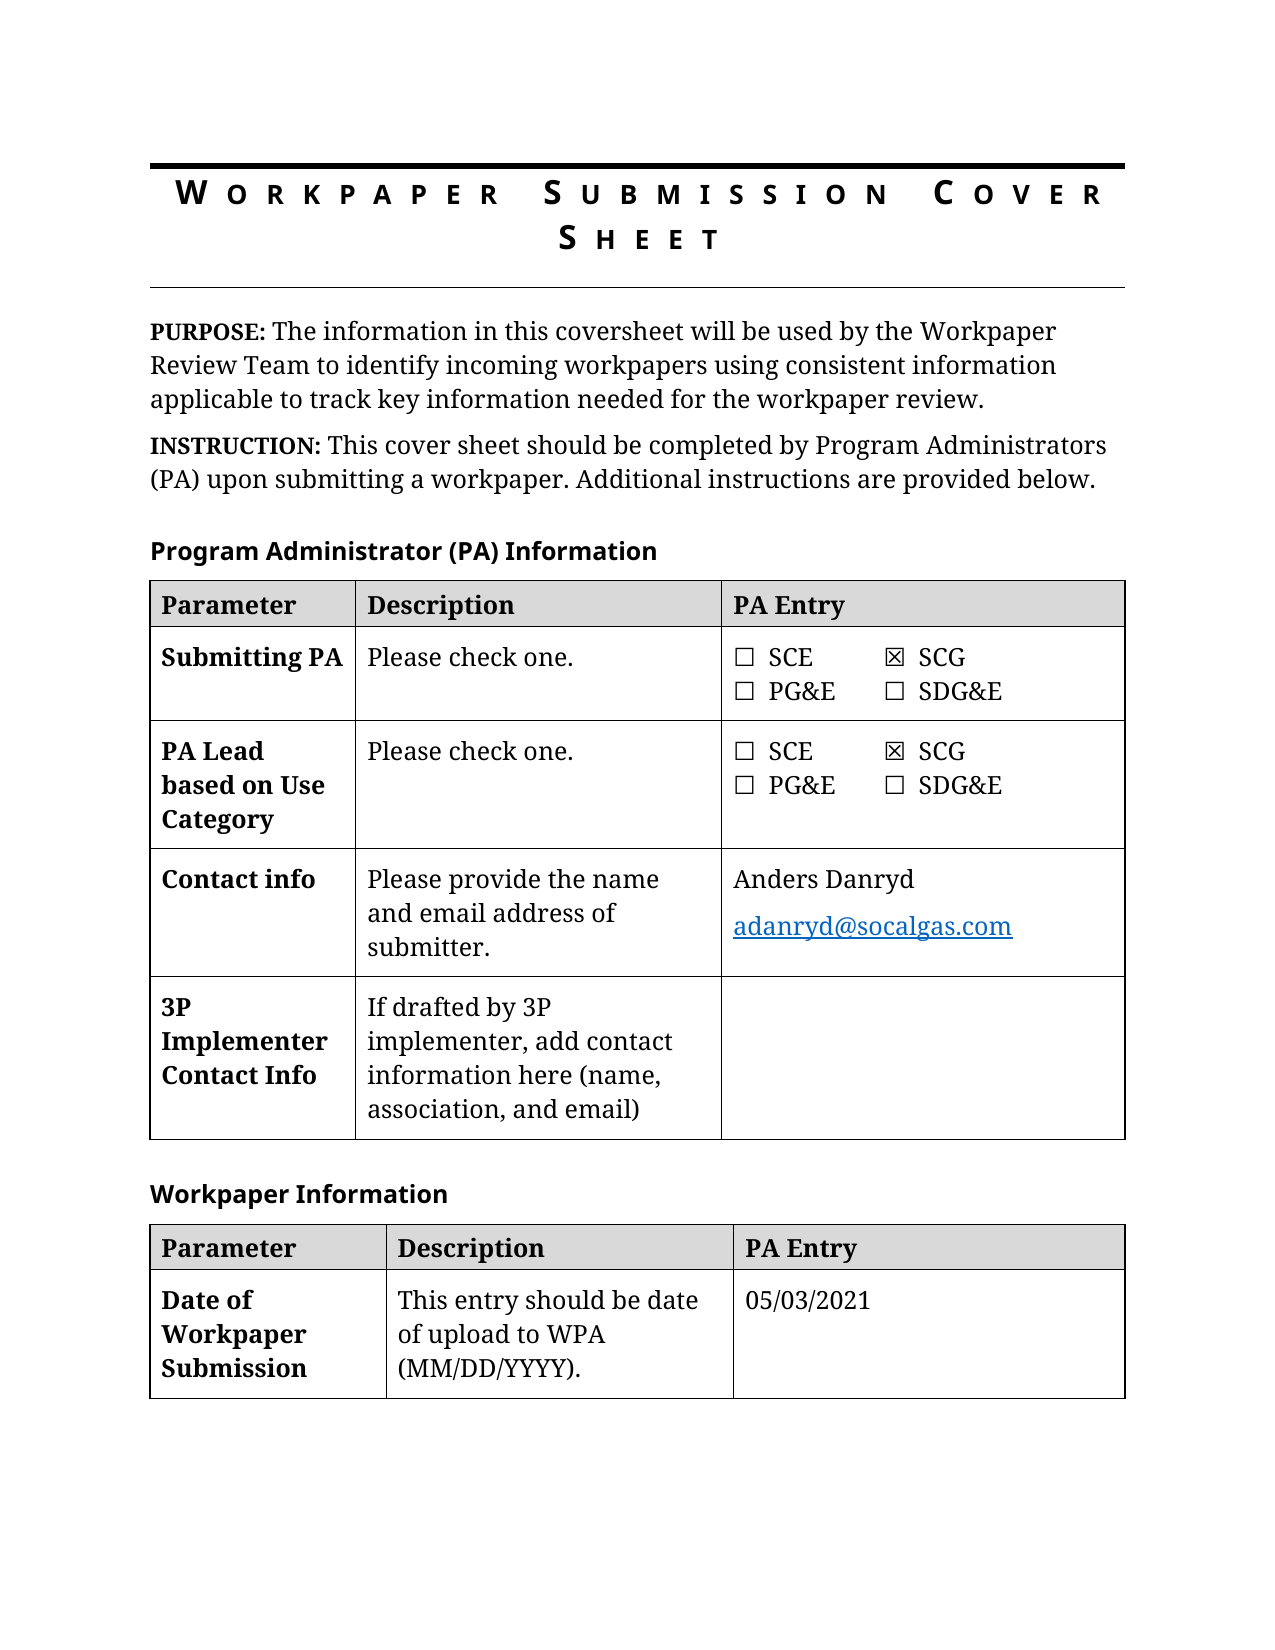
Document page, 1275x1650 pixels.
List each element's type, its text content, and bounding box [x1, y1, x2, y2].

table_cell SCG SDG&E [872, 627, 1124, 720]
table_cell 05/03/2021 [734, 1270, 1124, 1397]
text Purpose: The information in this coversheet will be used by the Workpaper Review Team to identify incoming workpapers using consistent information applicable to track key information needed for the workpaper review. [150, 313, 1125, 415]
table_header PA Entry [722, 581, 1124, 626]
table_cell This entry should be date of upload to WPA (MM/DD/YYYY). [387, 1270, 733, 1397]
text Program Administrator (PA) Information [150, 533, 1125, 568]
table_cell Contact info [151, 849, 355, 976]
table_cell Please check one. [356, 721, 721, 848]
table_cell Date of Workpaper Submission [151, 1270, 386, 1397]
table_cell SCG SDG&E [872, 721, 1124, 848]
table_header Parameter [151, 581, 355, 626]
table_cell Submitting PA [151, 627, 355, 720]
text INSTRUCTION: This cover sheet should be completed by Program Administrators (PA) upon submitting a workpaper. Additional instructions are provided below. [150, 428, 1125, 496]
text Workpaper Information [150, 1177, 1125, 1211]
table_cell 3P Implementer Contact Info [151, 977, 355, 1138]
table_cell [722, 977, 1124, 1138]
table_cell If drafted by 3P implementer, add contact information here (name, association, and email) [356, 977, 721, 1138]
table_header Description [387, 1225, 733, 1269]
table_cell Please check one. [356, 627, 721, 720]
table_header Description [356, 581, 721, 626]
table_cell Anders Danryd adanryd@socalgas.com [722, 849, 1124, 976]
table_cell Please provide the name and email address of submitter. [356, 849, 721, 976]
table_cell SCE PG&E [722, 627, 872, 720]
table_header Parameter [151, 1225, 386, 1269]
table_cell PA Lead based on Use Category [151, 721, 355, 848]
table_cell SCE PG&E [722, 721, 872, 848]
table_header PA Entry [734, 1225, 1124, 1269]
text Workpaper Submission Cover Sheet [150, 169, 1125, 287]
